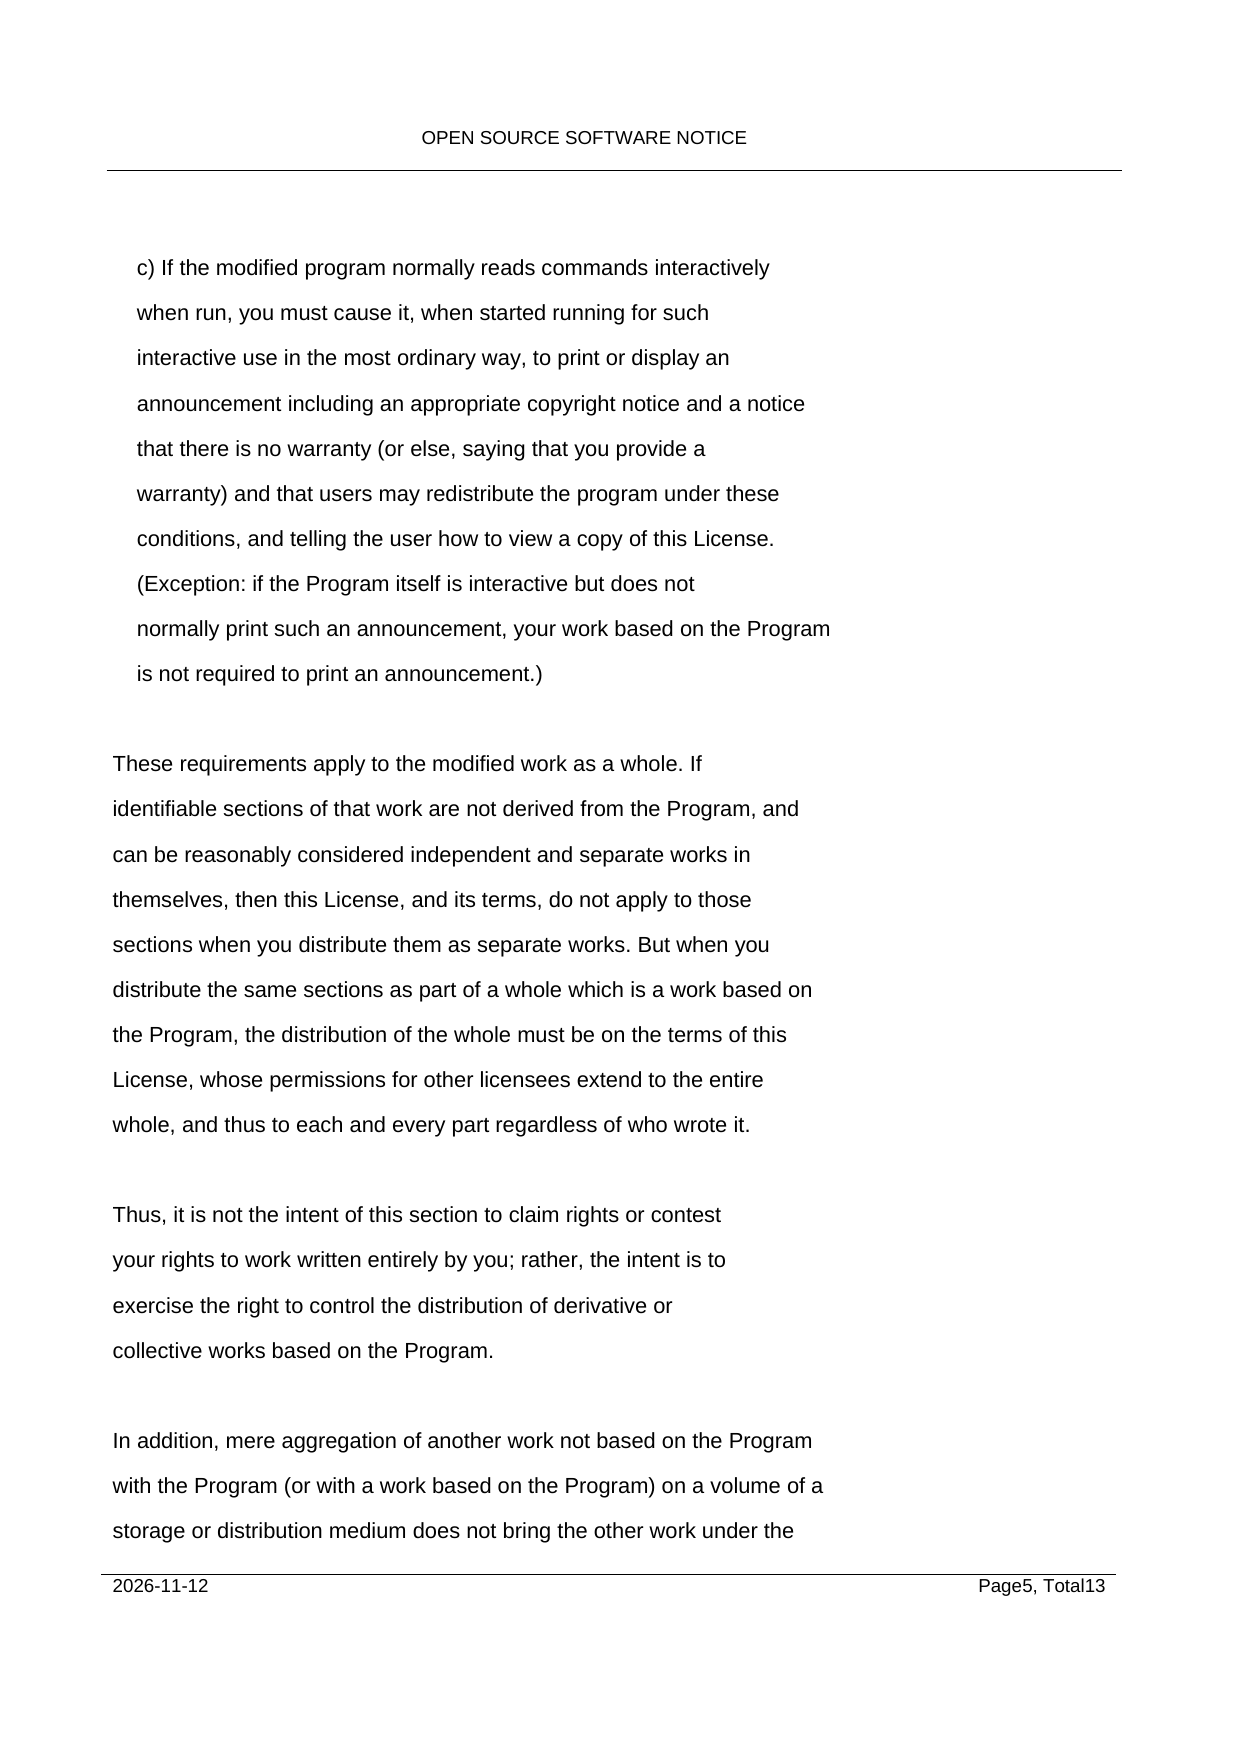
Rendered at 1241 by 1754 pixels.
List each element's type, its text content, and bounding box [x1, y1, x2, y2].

text themselves, then this License, and its terms, do not apply to those [112, 883, 1128, 915]
text Thus, it is not the intent of this section to claim rights or contest [112, 1199, 1128, 1231]
text warranty) and that users may redistribute the program under these [112, 477, 1128, 509]
text interactive use in the most ordinary way, to print or display an [112, 342, 1128, 374]
text whole, and thus to each and every part regardless of who wrote it. [112, 1108, 1128, 1141]
text announcement including an appropriate copyright notice and a notice [112, 387, 1128, 419]
text distribute the same sections as part of a whole which is a work based on [112, 973, 1128, 1006]
text the Program, the distribution of the whole must be on the terms of this [112, 1018, 1128, 1051]
text storage or distribution medium does not bring the other work under the [112, 1514, 1128, 1547]
text identifiable sections of that work are not derived from the Program, and [112, 793, 1128, 825]
text conditions, and telling the user how to view a copy of this License. [112, 522, 1128, 554]
text exercise the right to control the distribution of derivative or [112, 1289, 1128, 1321]
text collective works based on the Program. [112, 1334, 1128, 1366]
text when run, you must cause it, when started running for such [112, 297, 1128, 329]
text with the Program (or with a work based on the Program) on a volume of a [112, 1469, 1128, 1502]
text normally print such an announcement, your work based on the Program [112, 612, 1128, 645]
text that there is no warranty (or else, saying that you provide a [112, 432, 1128, 464]
text License, whose permissions for other licensees extend to the entire [112, 1063, 1128, 1096]
text is not required to print an announcement.) [112, 657, 1128, 690]
text (Exception: if the Program itself is interactive but does not [112, 567, 1128, 600]
text sections when you distribute them as separate works. But when you [112, 928, 1128, 961]
text c) If the modified program normally reads commands interactively [112, 251, 1128, 284]
text your rights to work written entirely by you; rather, the intent is to [112, 1244, 1128, 1276]
text In addition, mere aggregation of another work not based on the Program [112, 1424, 1128, 1457]
text can be reasonably considered independent and separate works in [112, 838, 1128, 870]
text These requirements apply to the modified work as a whole. If [112, 748, 1128, 780]
